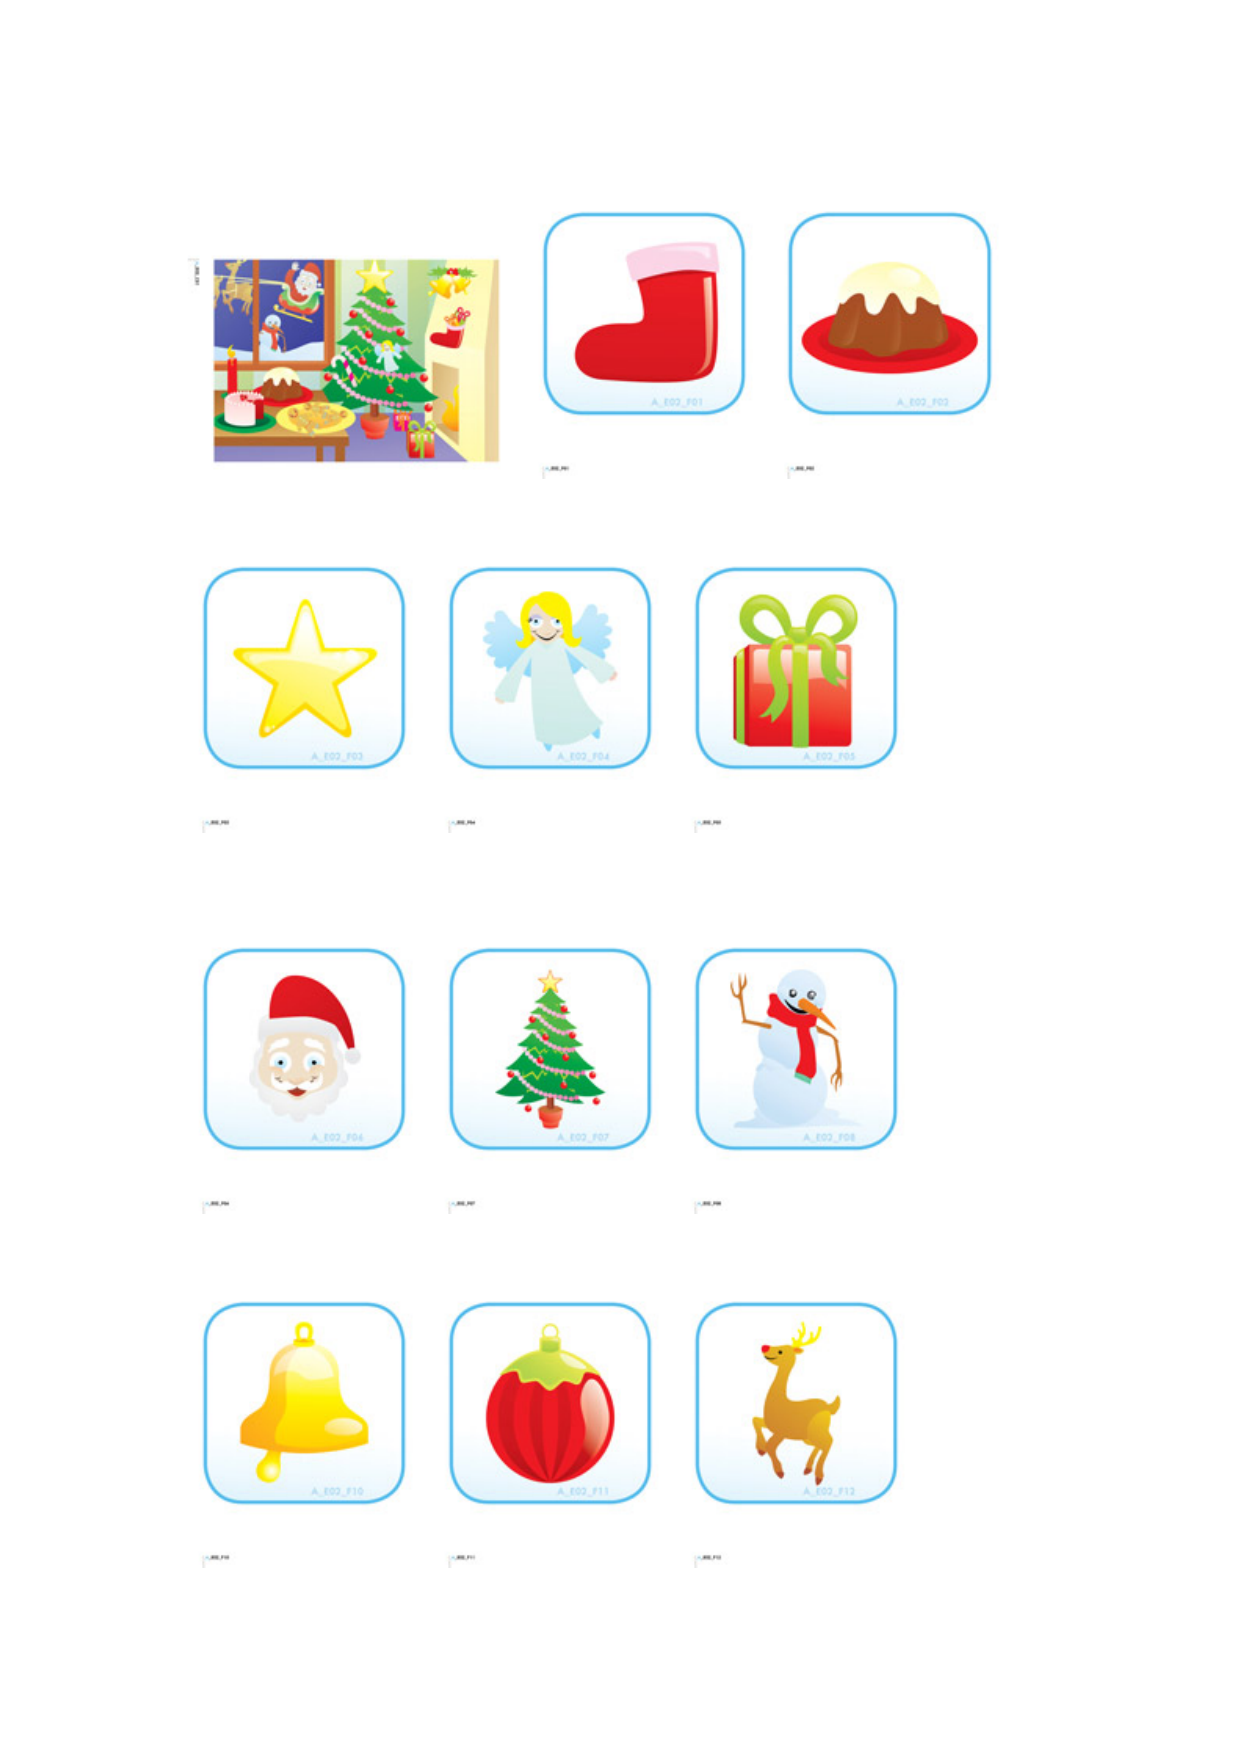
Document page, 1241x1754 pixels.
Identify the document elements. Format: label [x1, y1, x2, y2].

picture [679, 885, 914, 1214]
picture [679, 504, 914, 833]
picture [772, 150, 1008, 479]
picture [187, 885, 422, 1214]
picture [679, 1239, 914, 1568]
picture [187, 1239, 422, 1568]
picture [527, 150, 762, 479]
picture [433, 885, 668, 1214]
picture [187, 243, 516, 479]
picture [433, 504, 668, 833]
picture [433, 1239, 668, 1568]
picture [187, 504, 422, 833]
